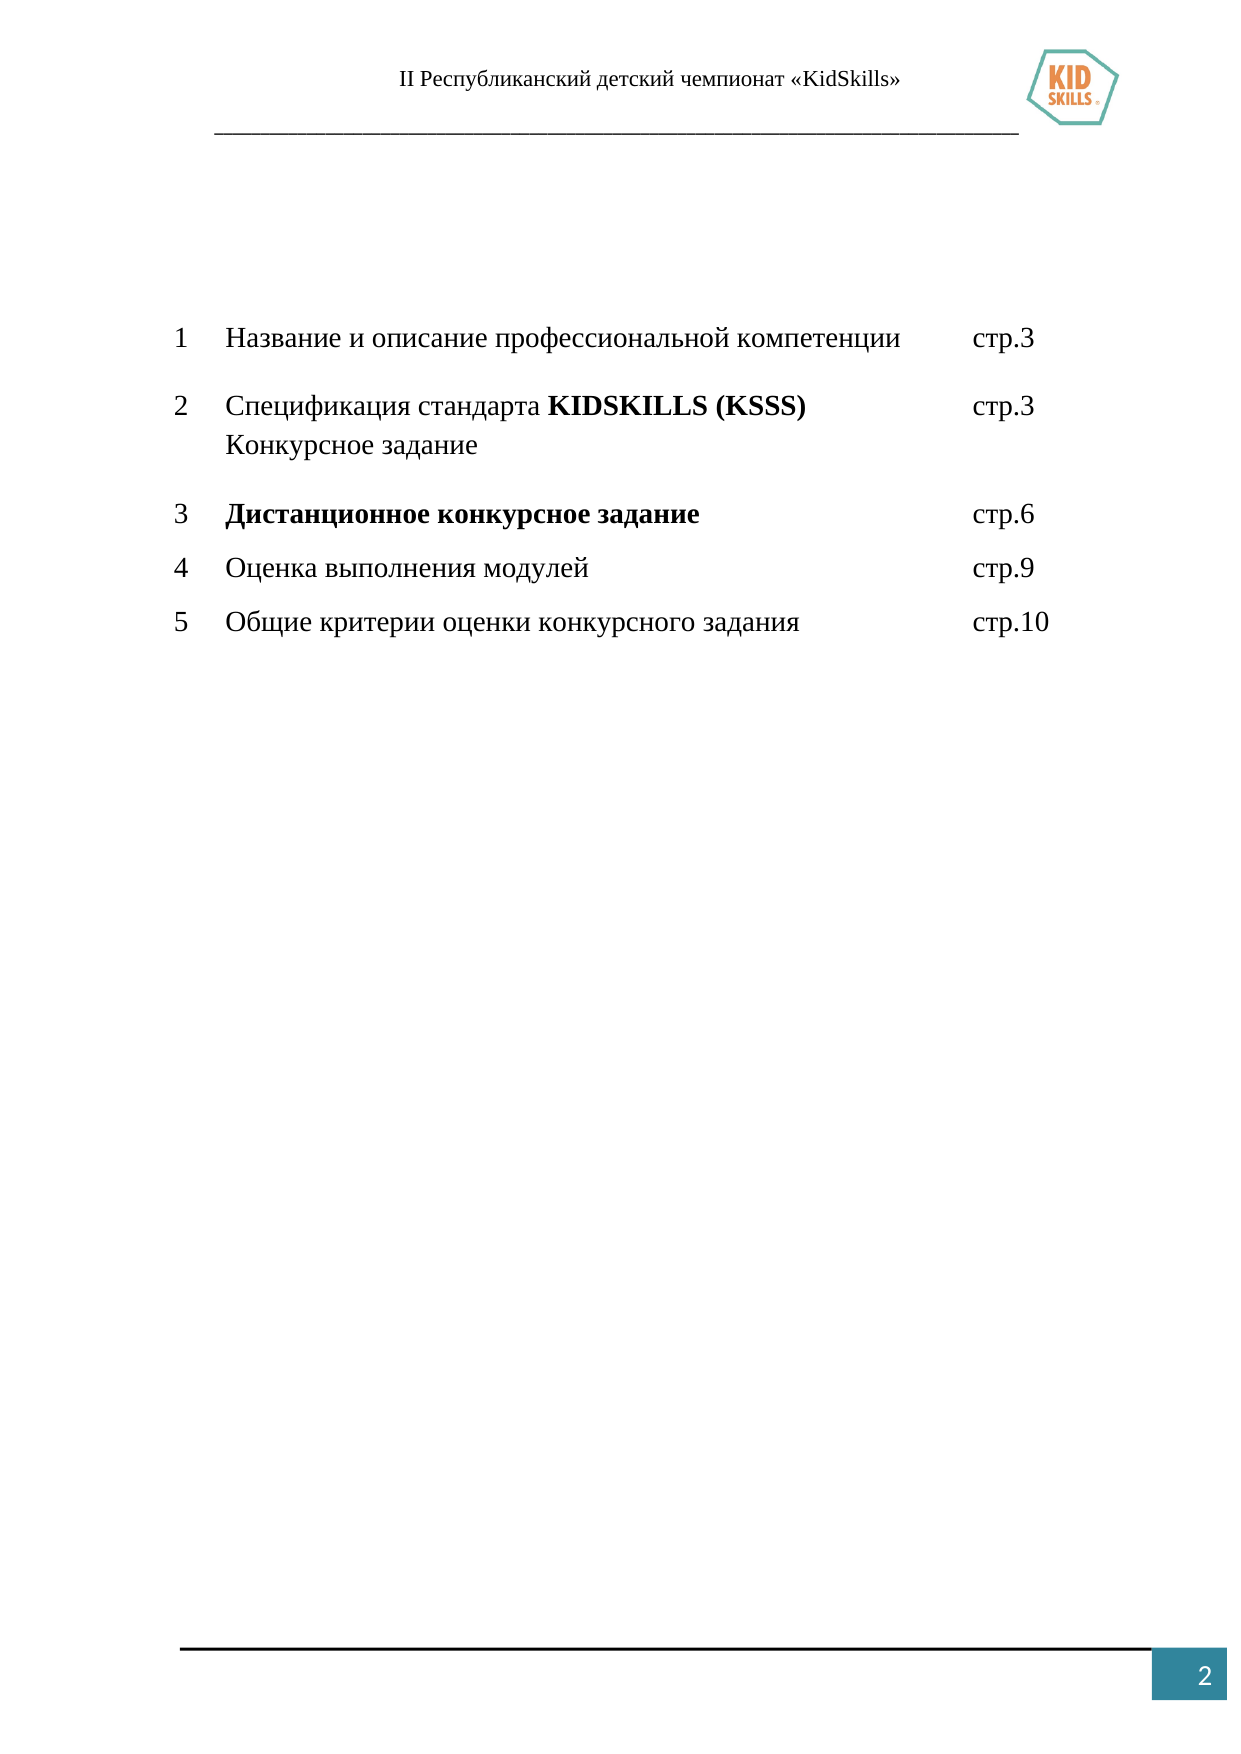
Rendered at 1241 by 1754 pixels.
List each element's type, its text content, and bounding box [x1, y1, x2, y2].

table_cell стр.10 [961, 605, 1122, 658]
table_cell стр.3 [961, 388, 1122, 496]
table_cell стр.9 [961, 550, 1122, 604]
table_cell Дистанционное конкурсное задание [214, 496, 961, 550]
table_cell 3 [148, 496, 214, 550]
picture [1017, 31, 1124, 138]
table_header 1 [148, 320, 214, 388]
table_cell 2 [148, 388, 214, 496]
table_cell 5 [148, 605, 214, 658]
table_cell 4 [148, 550, 214, 604]
table_cell Оценка выполнения модулей [214, 550, 961, 604]
table_cell Общие критерии оценки конкурсного задания [214, 605, 961, 658]
table_header Название и описание профессиональной компетенции [214, 320, 961, 388]
table_header стр.3 [961, 320, 1122, 388]
table_cell Спецификация стандарта KIDSKILLS (KSSS) Конкурсное задание [214, 388, 961, 496]
table_cell стр.6 [961, 496, 1122, 550]
